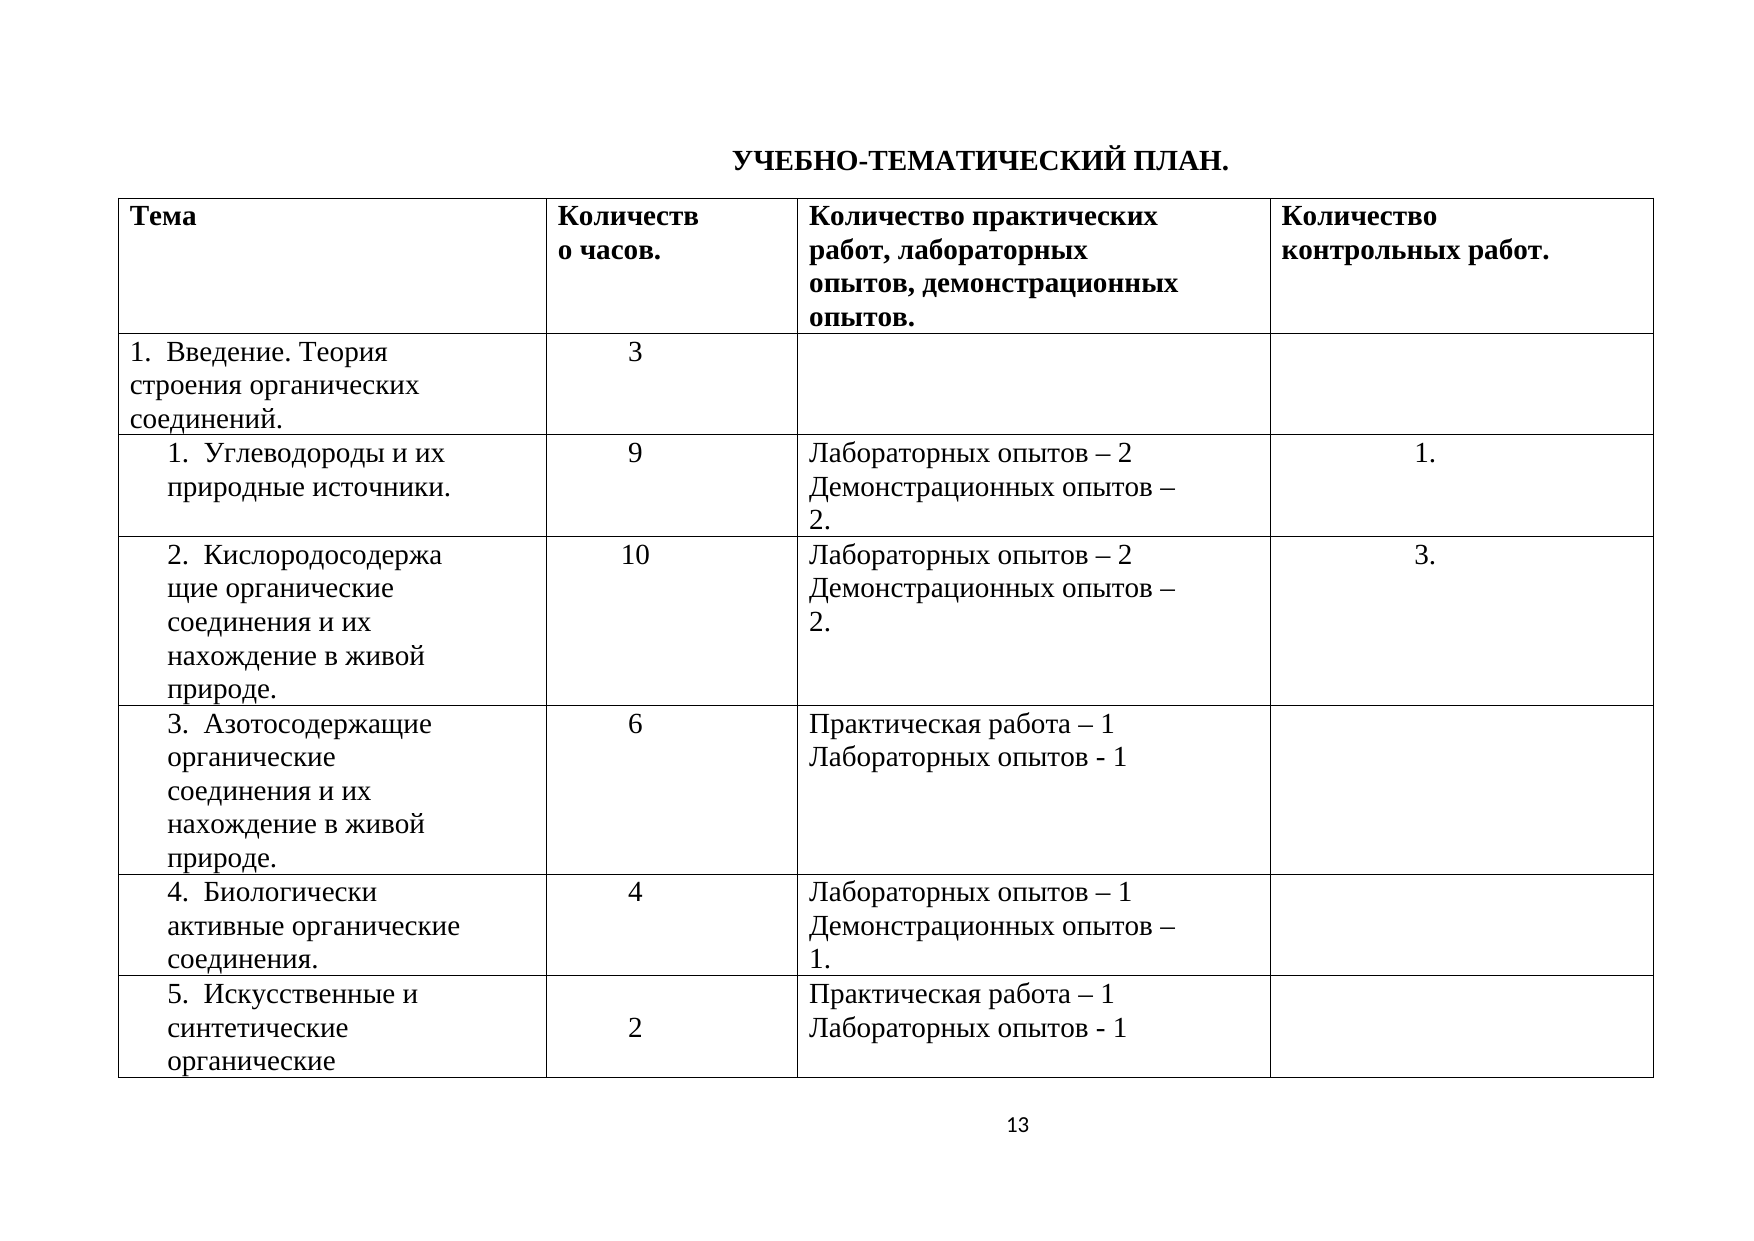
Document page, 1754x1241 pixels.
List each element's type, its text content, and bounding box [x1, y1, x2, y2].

table_cell 2 [547, 976, 797, 1077]
table_header Количество практических работ, лабораторных опытов, демонстрационных опытов. [798, 199, 1270, 333]
table_cell [1271, 976, 1653, 1077]
table_cell [1271, 706, 1653, 873]
table_cell Лабораторных опытов – 2 Демонстрационных опытов – 2. [798, 435, 1270, 536]
table_cell 1. [1271, 435, 1653, 536]
table_cell Практическая работа – 1 Лабораторных опытов - 1 [798, 706, 1270, 873]
table_cell 1. Введение. Теория строения органических соединений. [119, 334, 546, 434]
table_header Количество часов. [547, 199, 797, 333]
table_cell Углеводороды и их природные источники. [119, 435, 546, 536]
table_cell Азотосодержащие органические соединения и их нахождение в живой природе. [119, 706, 546, 873]
table_cell Лабораторных опытов – 1 Демонстрационных опытов – 1. [798, 875, 1270, 975]
table_cell 3. [1271, 537, 1653, 705]
table_cell 10 [547, 537, 797, 705]
table_cell Лабораторных опытов – 2 Демонстрационных опытов – 2. [798, 537, 1270, 705]
text УЧЕБНО-ТЕМАТИЧЕСКИЙ ПЛАН. [399, 143, 1562, 177]
table_cell 9 [547, 435, 797, 536]
table_header Количество контрольных работ. [1271, 199, 1653, 333]
table_cell [1271, 334, 1653, 434]
table_cell 6 [547, 706, 797, 873]
table_cell [798, 334, 1270, 434]
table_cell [798, 976, 1270, 1077]
table_cell 3 [547, 334, 797, 434]
table_cell Биологически активные органические соединения. [119, 875, 546, 975]
table_header Тема [119, 199, 546, 333]
table_cell 4 [547, 875, 797, 975]
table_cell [119, 976, 546, 1077]
table_cell Кислородосодержащие органические соединения и их нахождение в живой природе. [119, 537, 546, 705]
table_cell [1271, 875, 1653, 975]
